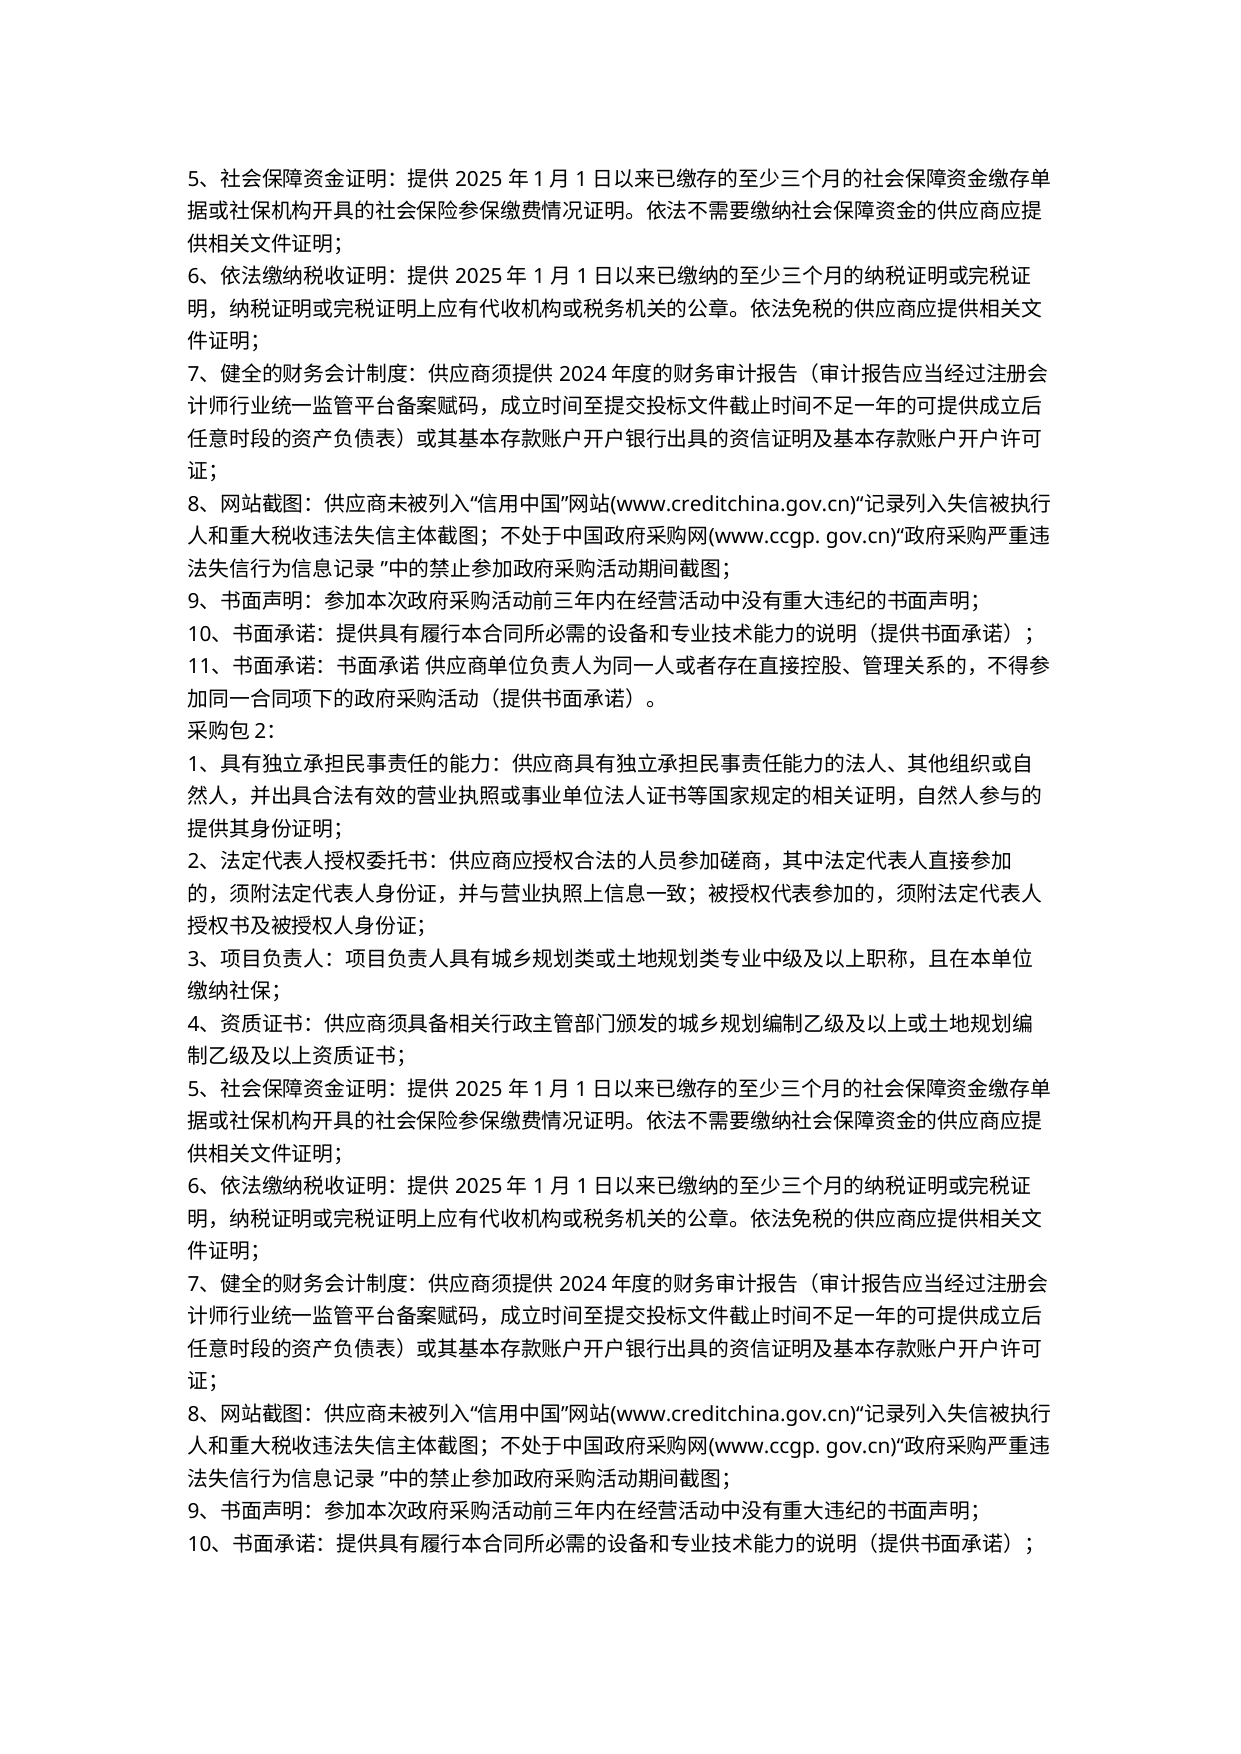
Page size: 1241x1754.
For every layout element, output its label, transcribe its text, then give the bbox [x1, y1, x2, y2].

text 8、网站截图：供应商未被列入“信用中国”网站(www.creditchina.gov.cn)“记录列入失信被执行人和重大税收违法失信主体截图；不处于中国政府采购网(www.ccgp. gov.cn)“政府采购严重违法失信行为信息记录 ”中的禁止参加政府采购活动期间截图； [187, 487, 1053, 584]
text 9、书面声明：参加本次政府采购活动前三年内在经营活动中没有重大违纪的书面声明； [187, 1494, 1053, 1527]
text 9、书面声明：参加本次政府采购活动前三年内在经营活动中没有重大违纪的书面声明； [187, 584, 1053, 617]
text 5、社会保障资金证明：提供 2025 年1月 1 日以来已缴存的至少三个月的社会保障资金缴存单据或社保机构开具的社会保险参保缴费情况证明。依法不需要缴纳社会保障资金的供应商应提供相关文件证明； [187, 1072, 1053, 1169]
text 7、健全的财务会计制度：供应商须提供 2024年度的财务审计报告（审计报告应当经过注册会计师行业统一监管平台备案赋码，成立时间至提交投标文件截止时间不足一年的可提供成立后任意时段的资产负债表）或其基本存款账户开户银行出具的资信证明及基本存款账户开户许可证； [187, 1267, 1053, 1397]
text 10、书面承诺：提供具有履行本合同所必需的设备和专业技术能力的说明（提供书面承诺）； [187, 617, 1053, 649]
text 1、具有独立承担民事责任的能力：供应商具有独立承担民事责任能力的法人、其他组织或自然人，并出具合法有效的营业执照或事业单位法人证书等国家规定的相关证明，自然人参与的提供其身份证明； [187, 747, 1053, 844]
text 8、网站截图：供应商未被列入“信用中国”网站(www.creditchina.gov.cn)“记录列入失信被执行人和重大税收违法失信主体截图；不处于中国政府采购网(www.ccgp. gov.cn)“政府采购严重违法失信行为信息记录 ”中的禁止参加政府采购活动期间截图； [187, 1397, 1053, 1494]
text 5、社会保障资金证明：提供 2025 年1月 1 日以来已缴存的至少三个月的社会保障资金缴存单据或社保机构开具的社会保险参保缴费情况证明。依法不需要缴纳社会保障资金的供应商应提供相关文件证明； [187, 162, 1053, 259]
text 6、依法缴纳税收证明：提供 2025年 1 月 1 日以来已缴纳的至少三个月的纳税证明或完税证明，纳税证明或完税证明上应有代收机构或税务机关的公章。依法免税的供应商应提供相关文件证明； [187, 259, 1053, 357]
text 7、健全的财务会计制度：供应商须提供 2024年度的财务审计报告（审计报告应当经过注册会计师行业统一监管平台备案赋码，成立时间至提交投标文件截止时间不足一年的可提供成立后任意时段的资产负债表）或其基本存款账户开户银行出具的资信证明及基本存款账户开户许可证； [187, 357, 1053, 487]
text 4、资质证书：供应商须具备相关行政主管部门颁发的城乡规划编制乙级及以上或土地规划编制乙级及以上资质证书； [187, 1007, 1053, 1072]
text 3、项目负责人：项目负责人具有城乡规划类或土地规划类专业中级及以上职称，且在本单位缴纳社保； [187, 942, 1053, 1007]
text 2、法定代表人授权委托书：供应商应授权合法的人员参加磋商，其中法定代表人直接参加的，须附法定代表人身份证，并与营业执照上信息一致；被授权代表参加的，须附法定代表人授权书及被授权人身份证； [187, 844, 1053, 942]
text 6、依法缴纳税收证明：提供 2025年 1 月 1 日以来已缴纳的至少三个月的纳税证明或完税证明，纳税证明或完税证明上应有代收机构或税务机关的公章。依法免税的供应商应提供相关文件证明； [187, 1169, 1053, 1267]
text 10、书面承诺：提供具有履行本合同所必需的设备和专业技术能力的说明（提供书面承诺）； [187, 1527, 1053, 1559]
text 11、书面承诺：书面承诺 供应商单位负责人为同一人或者存在直接控股、管理关系的，不得参加同一合同项下的政府采购活动（提供书面承诺）。 [187, 649, 1053, 714]
text 采购包2： [187, 714, 1053, 747]
